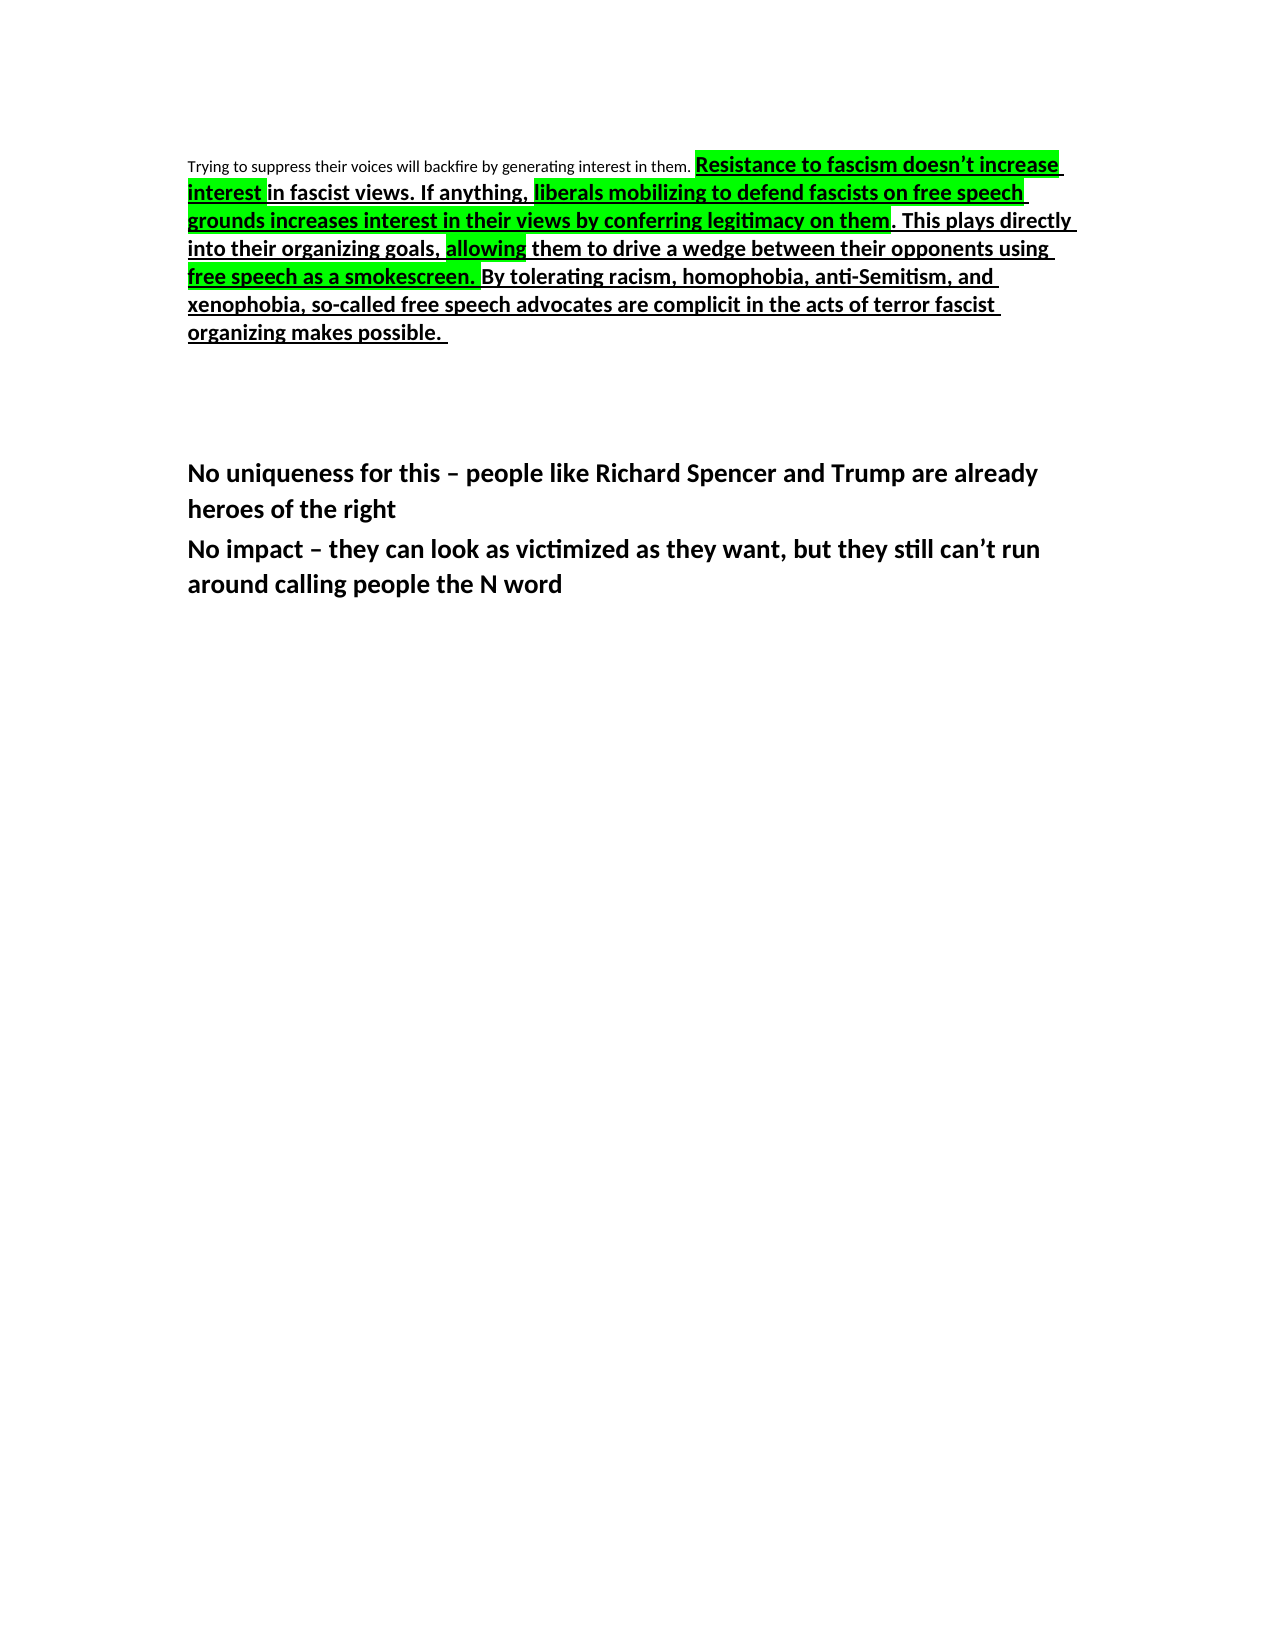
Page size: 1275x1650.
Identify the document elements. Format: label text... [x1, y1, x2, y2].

text Trying to suppress their voices will backfire by generating interest in them. Resistance to fascism doesnʼt increase interest in fascist views. If anything, liberals mobilizing to defend fascists on free speech grounds increases interest in their views by conferring legitimacy on them. This plays directly into their organizing goals, allowing them to drive a wedge between their opponents using free speech as a smokescreen. By tolerating racism, homophobia, anti-Semitism, and xenophobia, so-called free speech advocates are complicit in the acts of terror fascist organizing makes possible. [187, 150, 1087, 346]
subtitle No impact – they can look as victimized as they want, but they still can’t run around calling people the N word [187, 532, 1087, 601]
subtitle No uniqueness for this – people like Richard Spencer and Trump are already heroes of the right [187, 457, 1087, 525]
